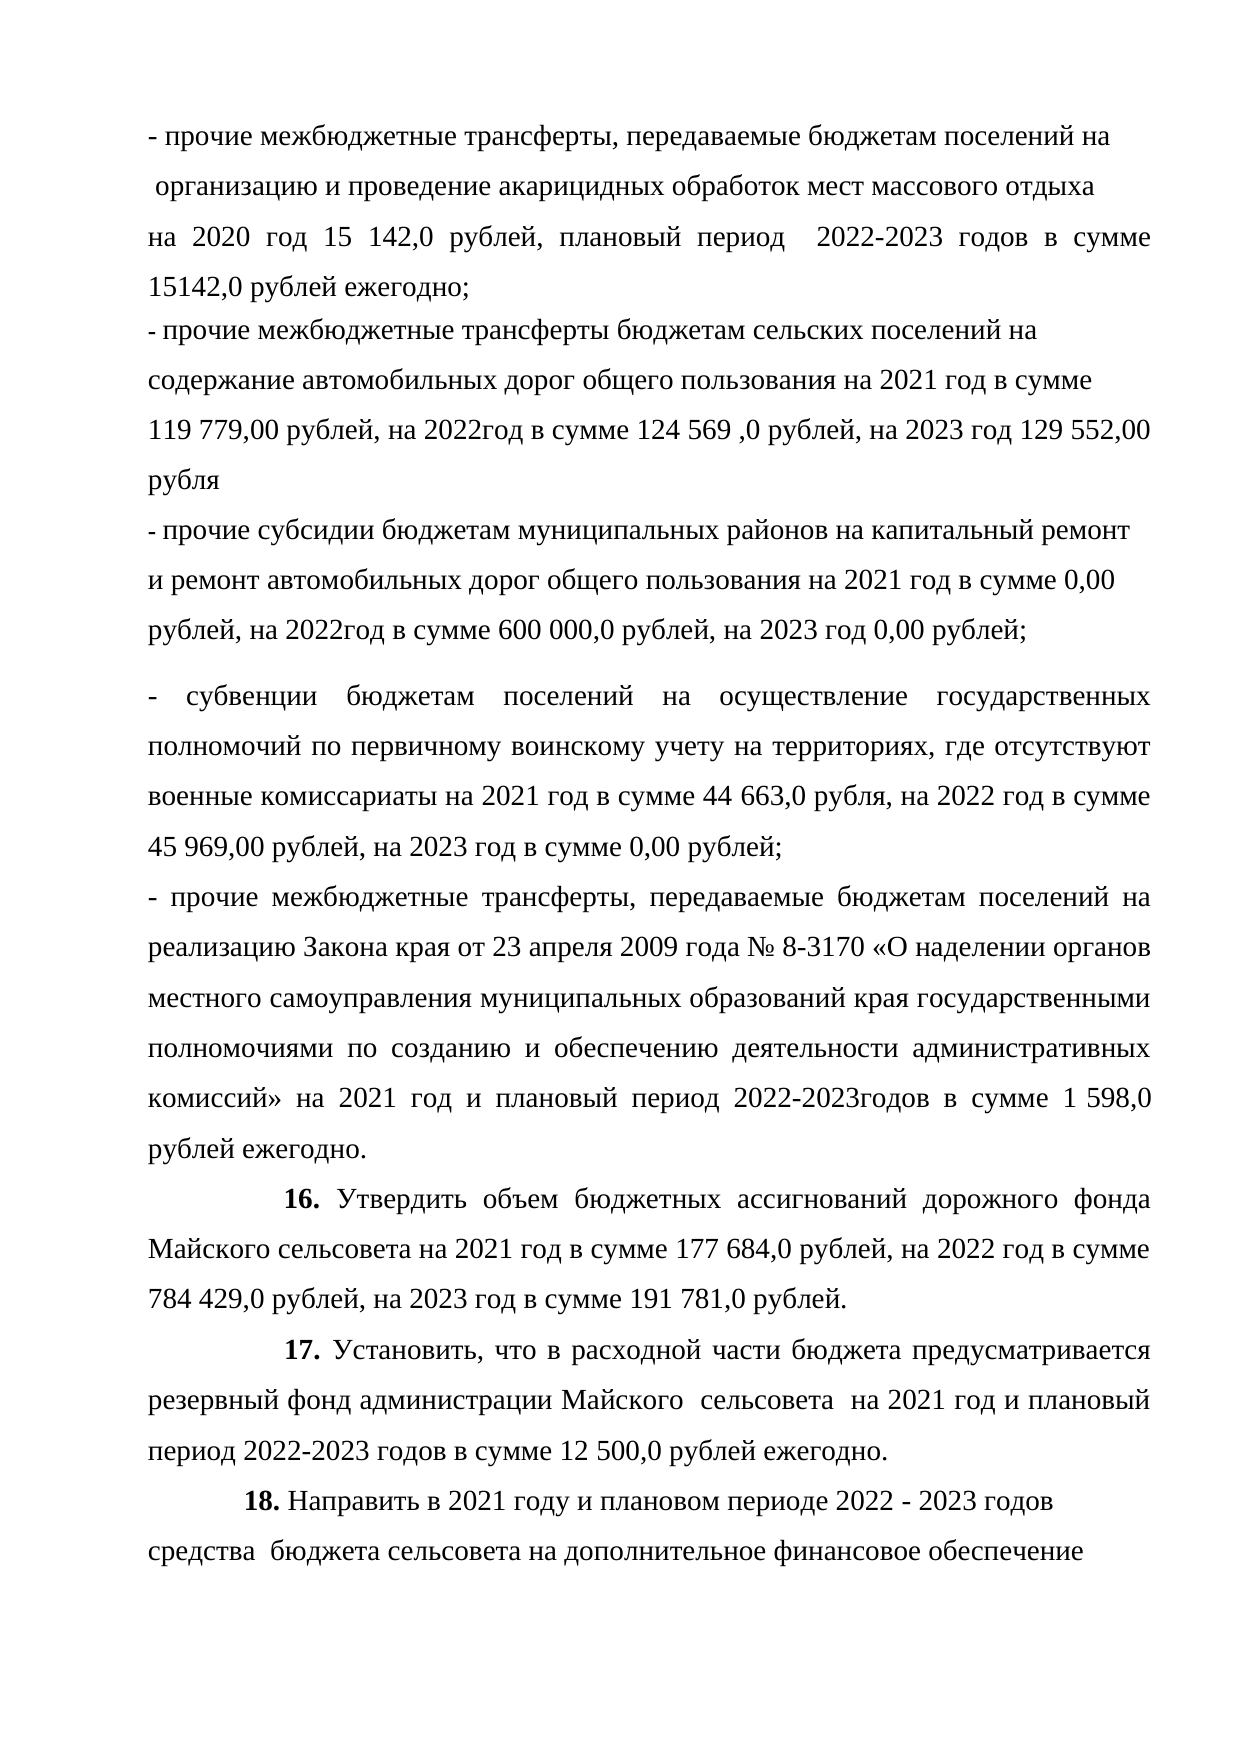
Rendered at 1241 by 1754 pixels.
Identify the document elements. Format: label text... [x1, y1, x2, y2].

text - прочие межбюджетные трансферты бюджетам сельских поселений на [148, 319, 538, 344]
text 119 779,00 рублей, на 2022год в сумме 124 569 ,0 рублей, на 2023 год 129 552,00 [148, 419, 1152, 444]
text - прочие межбюджетные трансферты, передаваемые бюджетам поселений на реализацию Закона края от 23 апреля 2009 года № 8-3170 «О наделении органов местного самоуправления муниципальных образований края государственными полномочиями по созданию и обеспечению деятельности административных комиссий» на 2021 год и плановый период 2022-2023годов в сумме 1 598,0 рублей ежегодно. [148, 879, 1152, 1164]
text рубля [148, 469, 1152, 494]
text - прочие субсидии бюджетам муниципальных районов на капитальный ремонт [148, 519, 1152, 544]
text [148, 118, 1152, 152]
text - субвенции бюджетам поселений на осуществление государственных полномочий по первичному воинскому учету на территориях, где отсутствуют военные комиссариаты на 2021 год в сумме 44 663,0 рубля, на 2022 год в сумме 45 969,00 рублей, на 2023 год в сумме 0,00 рублей; [148, 678, 1152, 862]
text на 2020 год 15 142,0 рублей, плановый период 2022-2023 годов в сумме 15142,0 рублей ежегодно; [148, 219, 1152, 303]
text - прочие межбюджетные трансферты бюджетам сельских поселений на [541, 319, 1152, 344]
text 16. Утвердить объем бюджетных ассигнований дорожного фонда Майского сельсовета на 2021 год в сумме 177 684,0 рублей, на 2022 год в сумме 784 429,0 рублей, на 2023 год в сумме 191 781,0 рублей. [148, 1181, 1152, 1315]
text содержание автомобильных дорог общего пользования на 2021 год в сумме [148, 369, 1152, 394]
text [148, 1483, 1152, 1567]
text 17. Установить, что в расходной части бюджета предусматривается резервный фонд администрации Майского сельсовета на 2021 год и плановый период 2022-2023 годов в сумме 12 500,0 рублей ежегодно. [148, 1332, 1152, 1466]
text организацию и проведение акарицидных обработок мест массового отдыха [148, 168, 1152, 202]
text и ремонт автомобильных дорог общего пользования на 2021 год в сумме 0,00 [148, 569, 1152, 594]
text рублей, на 2022год в сумме 600 000,0 рублей, на 2023 год 0,00 рублей; [148, 619, 1152, 644]
